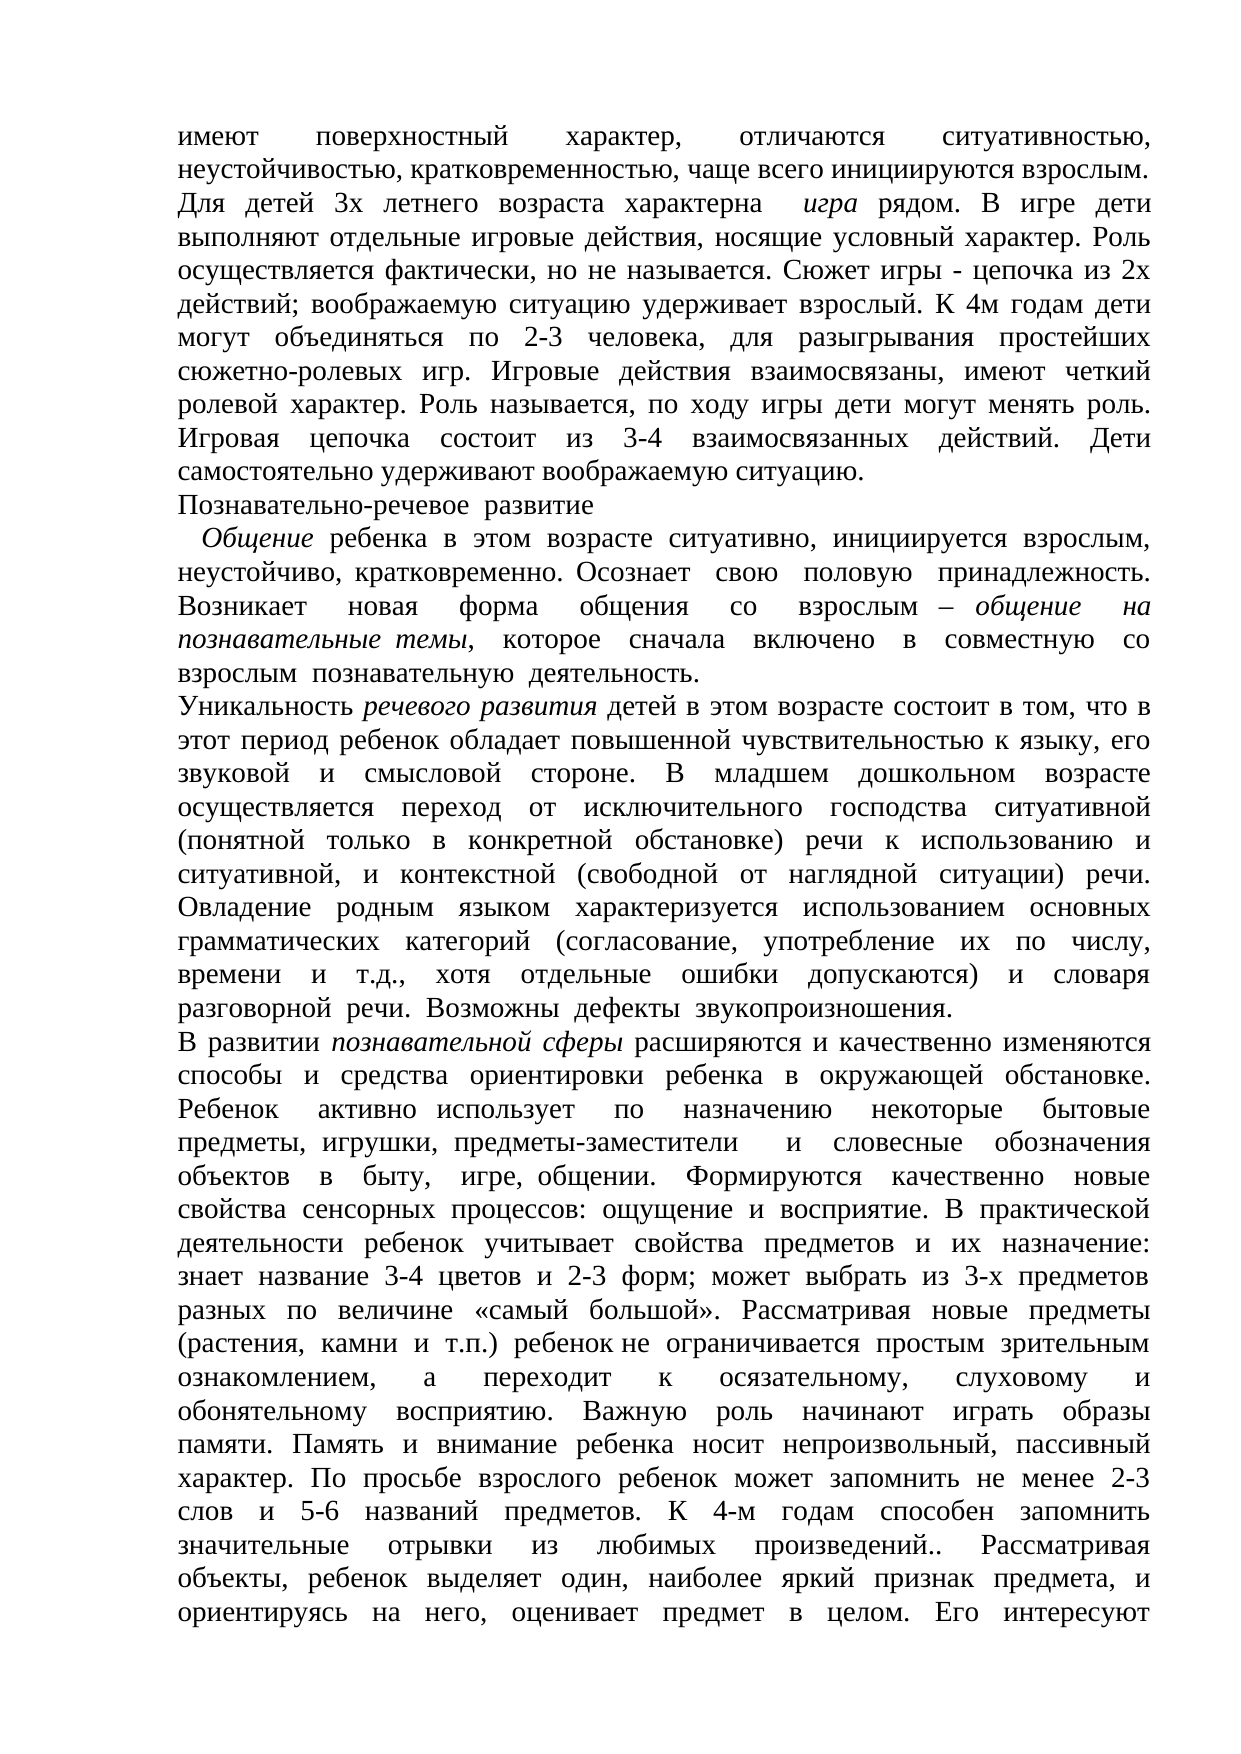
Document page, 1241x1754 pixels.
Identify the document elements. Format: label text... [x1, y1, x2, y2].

text Общение ребенка в этом возрасте ситуативно, инициируется взрослым, неустойчиво, кратковременно. Осознает свою половую принадлежность. Возникает новая форма общения со взрослым – общение на познавательные темы, которое сначала включено в совместную со взрослым познавательную деятельность. [177, 521, 1152, 688]
text Познавательно-речевое развитие [177, 487, 1152, 521]
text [177, 1024, 1152, 1627]
text Уникальность речевого развития детей в этом возрасте состоит в том, что в этот период ребенок обладает повышенной чувствительностью к языку, его звуковой и смысловой стороне. В младшем дошкольном возрасте осуществляется переход от исключительного господства ситуативной (понятной только в конкретной обстановке) речи к использованию и ситуативной, и контекстной (свободной от наглядной ситуации) речи. Овладение родным языком характеризуется использованием основных грамматических категорий (согласование, употребление их по числу, времени и т.д., хотя отдельные ошибки допускаются) и словаря разговорной речи. Возможны дефекты звукопроизношения. [177, 688, 1152, 1024]
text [177, 118, 1152, 185]
text Для детей 3х летнего возраста характерна игра рядом. В игре дети выполняют отдельные игровые действия, носящие условный характер. Роль осуществляется фактически, но не называется. Сюжет игры - цепочка из 2х действий; воображаемую ситуацию удерживает взрослый. К 4м годам дети могут объединяться по 2-3 человека, для разыгрывания простейших сюжетно-ролевых игр. Игровые действия взаимосвязаны, имеют четкий ролевой характер. Роль называется, по ходу игры дети могут менять роль. Игровая цепочка состоит из 3-4 взаимосвязанных действий. Дети самостоятельно удерживают воображаемую ситуацию. [177, 185, 1152, 487]
